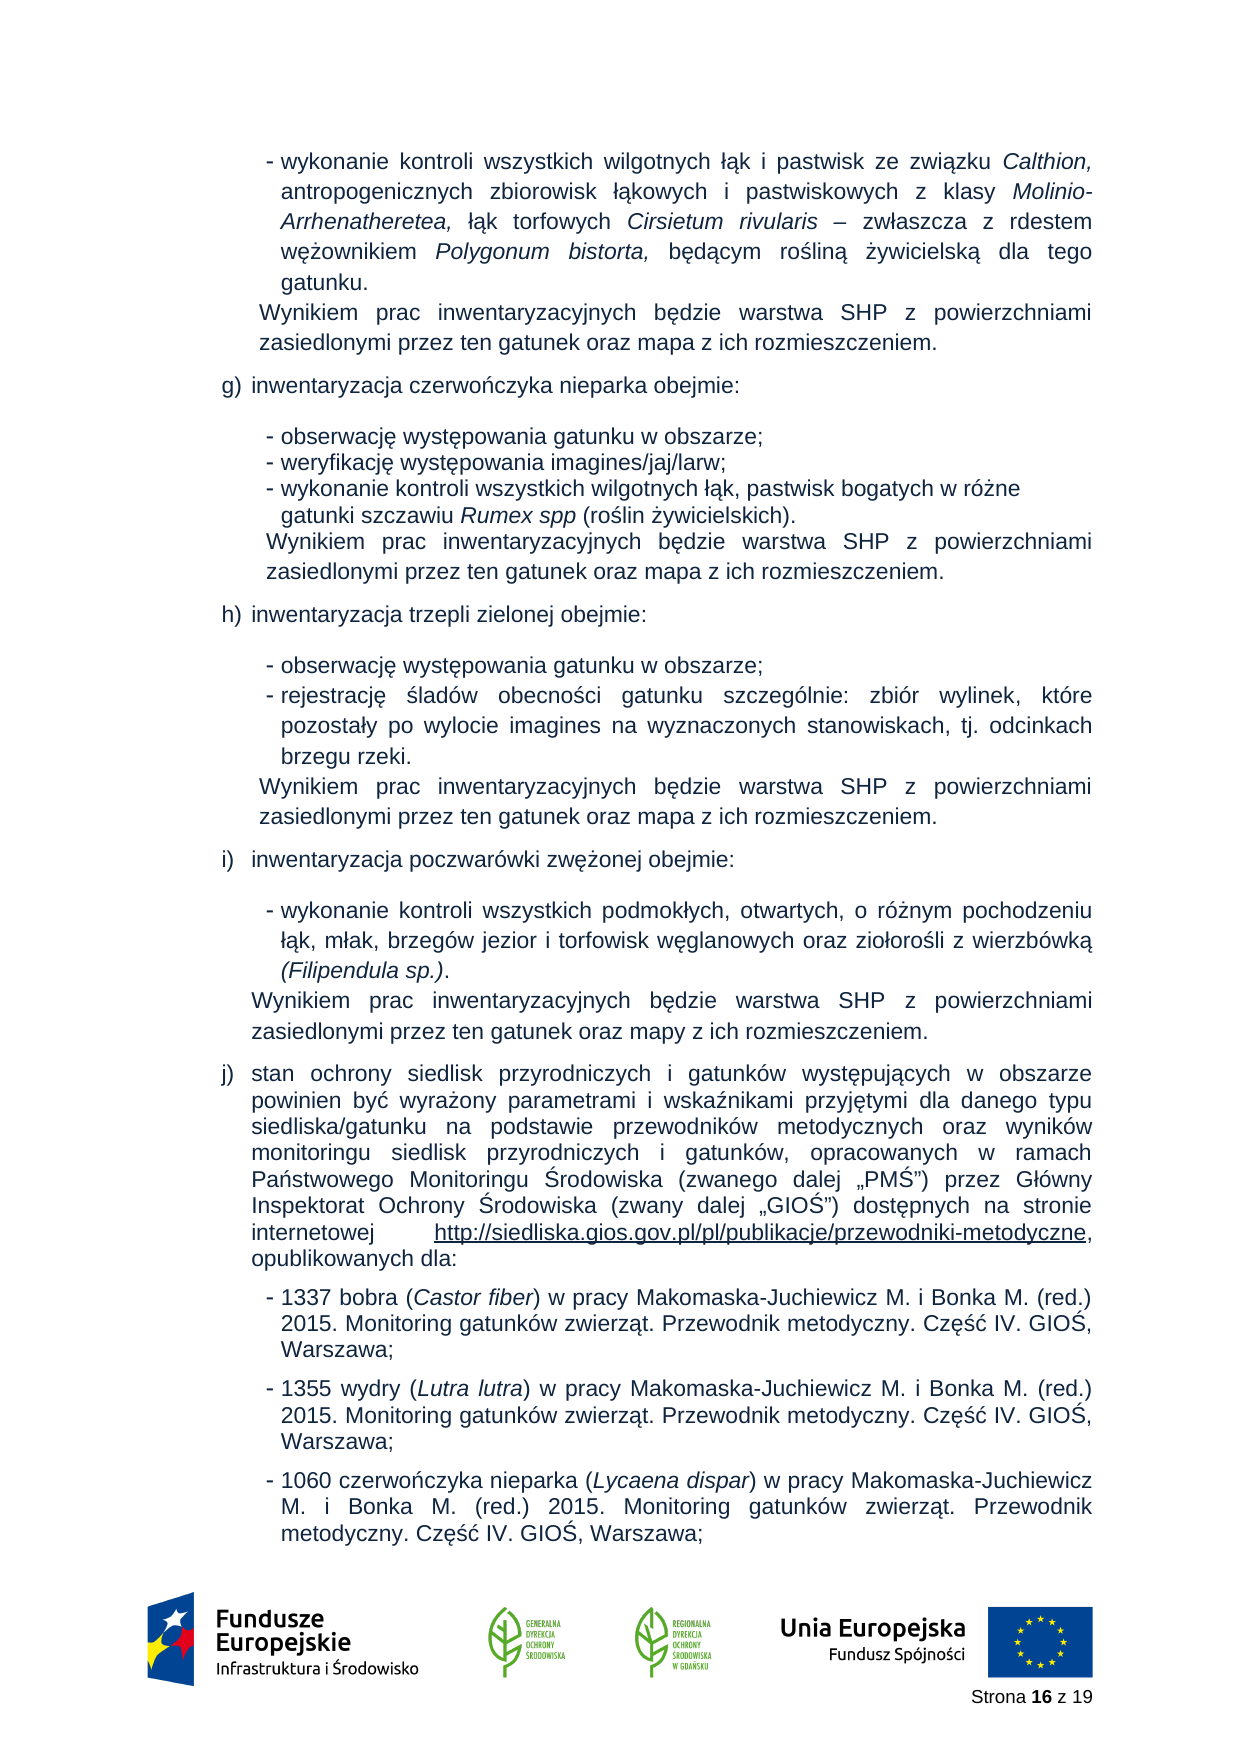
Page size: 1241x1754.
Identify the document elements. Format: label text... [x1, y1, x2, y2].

list 1060 czerwończyka nieparka (Lycaena dispar) w pracy Makomaska-Juchiewicz M. i Bonka M. (red.) 2015. Monitoring gatunków zwierząt. Przewodnik metodyczny. Część IV. GIOŚ, Warszawa; [266, 1467, 1093, 1546]
text Wynikiem prac inwentaryzacyjnych będzie warstwa SHP z powierzchniami zasiedlonymi przez ten gatunek oraz mapy z ich rozmieszczeniem. [251, 987, 1093, 1044]
list inwentaryzacja trzepli zielonej obejmie: [221, 601, 1093, 627]
list rejestrację śladów obecności gatunku szczególnie: zbiór wylinek, które pozostały po wylocie imagines na wyznaczonych stanowiskach, tj. odcinkach brzegu rzeki. [266, 682, 1093, 769]
list wykonanie kontroli wszystkich wilgotnych łąk, pastwisk bogatych w różne gatunki szczawiu Rumex spp (roślin żywicielskich). [266, 475, 1093, 528]
list weryfikację występowania imagines/jaj/larw; [266, 449, 1093, 475]
picture [147, 1592, 1093, 1686]
list obserwację występowania gatunku w obszarze; [266, 652, 1093, 678]
list obserwację występowania gatunku w obszarze; [266, 423, 1093, 449]
list 1337 bobra (Castor fiber) w pracy Makomaska-Juchiewicz M. i Bonka M. (red.) 2015. Monitoring gatunków zwierząt. Przewodnik metodyczny. Część IV. GIOŚ, Warszawa; [266, 1284, 1093, 1363]
list inwentaryzacja poczwarówki zwężonej obejmie: [221, 846, 1093, 872]
list stan ochrony siedlisk przyrodniczych i gatunków występujących w obszarze powinien być wyrażony parametrami i wskaźnikami przyjętymi dla danego typu siedliska/gatunku na podstawie przewodników metodycznych oraz wyników monitoringu siedlisk przyrodniczych i gatunków, opracowanych w ramach Państwowego Monitoringu Środowiska (zwanego dalej „PMŚ”) przez Główny Inspektorat Ochrony Środowiska (zwany dalej „GIOŚ”) dostępnych na stronie internetowej http://siedliska.gios.gov.pl/pl/publikacje/przewodniki-metodyczne, opublikowanych dla: [221, 1060, 1093, 1271]
list wykonanie kontroli wszystkich podmokłych, otwartych, o różnym pochodzeniu łąk, młak, brzegów jezior i torfowisk węglanowych oraz ziołorośli z wierzbówką (Filipendula sp.). [266, 897, 1093, 983]
list 1355 wydry (Lutra lutra) w pracy Makomaska-Juchiewicz M. i Bonka M. (red.) 2015. Monitoring gatunków zwierząt. Przewodnik metodyczny. Część IV. GIOŚ, Warszawa; [266, 1375, 1093, 1454]
list inwentaryzacja czerwończyka nieparka obejmie: [221, 372, 1093, 398]
text Wynikiem prac inwentaryzacyjnych będzie warstwa SHP z powierzchniami zasiedlonymi przez ten gatunek oraz mapa z ich rozmieszczeniem. [259, 773, 1093, 829]
text Wynikiem prac inwentaryzacyjnych będzie warstwa SHP z powierzchniami zasiedlonymi przez ten gatunek oraz mapa z ich rozmieszczeniem. [266, 528, 1093, 584]
text Wynikiem prac inwentaryzacyjnych będzie warstwa SHP z powierzchniami zasiedlonymi przez ten gatunek oraz mapa z ich rozmieszczeniem. [259, 299, 1093, 355]
list wykonanie kontroli wszystkich wilgotnych łąk i pastwisk ze związku Calthion, antropogenicznych zbiorowisk łąkowych i pastwiskowych z klasy Molinio-Arrhenatheretea, łąk torfowych Cirsietum rivularis – zwłaszcza z rdestem wężownikiem Polygonum bistorta, będącym rośliną żywicielską dla tego gatunku. [266, 148, 1093, 295]
